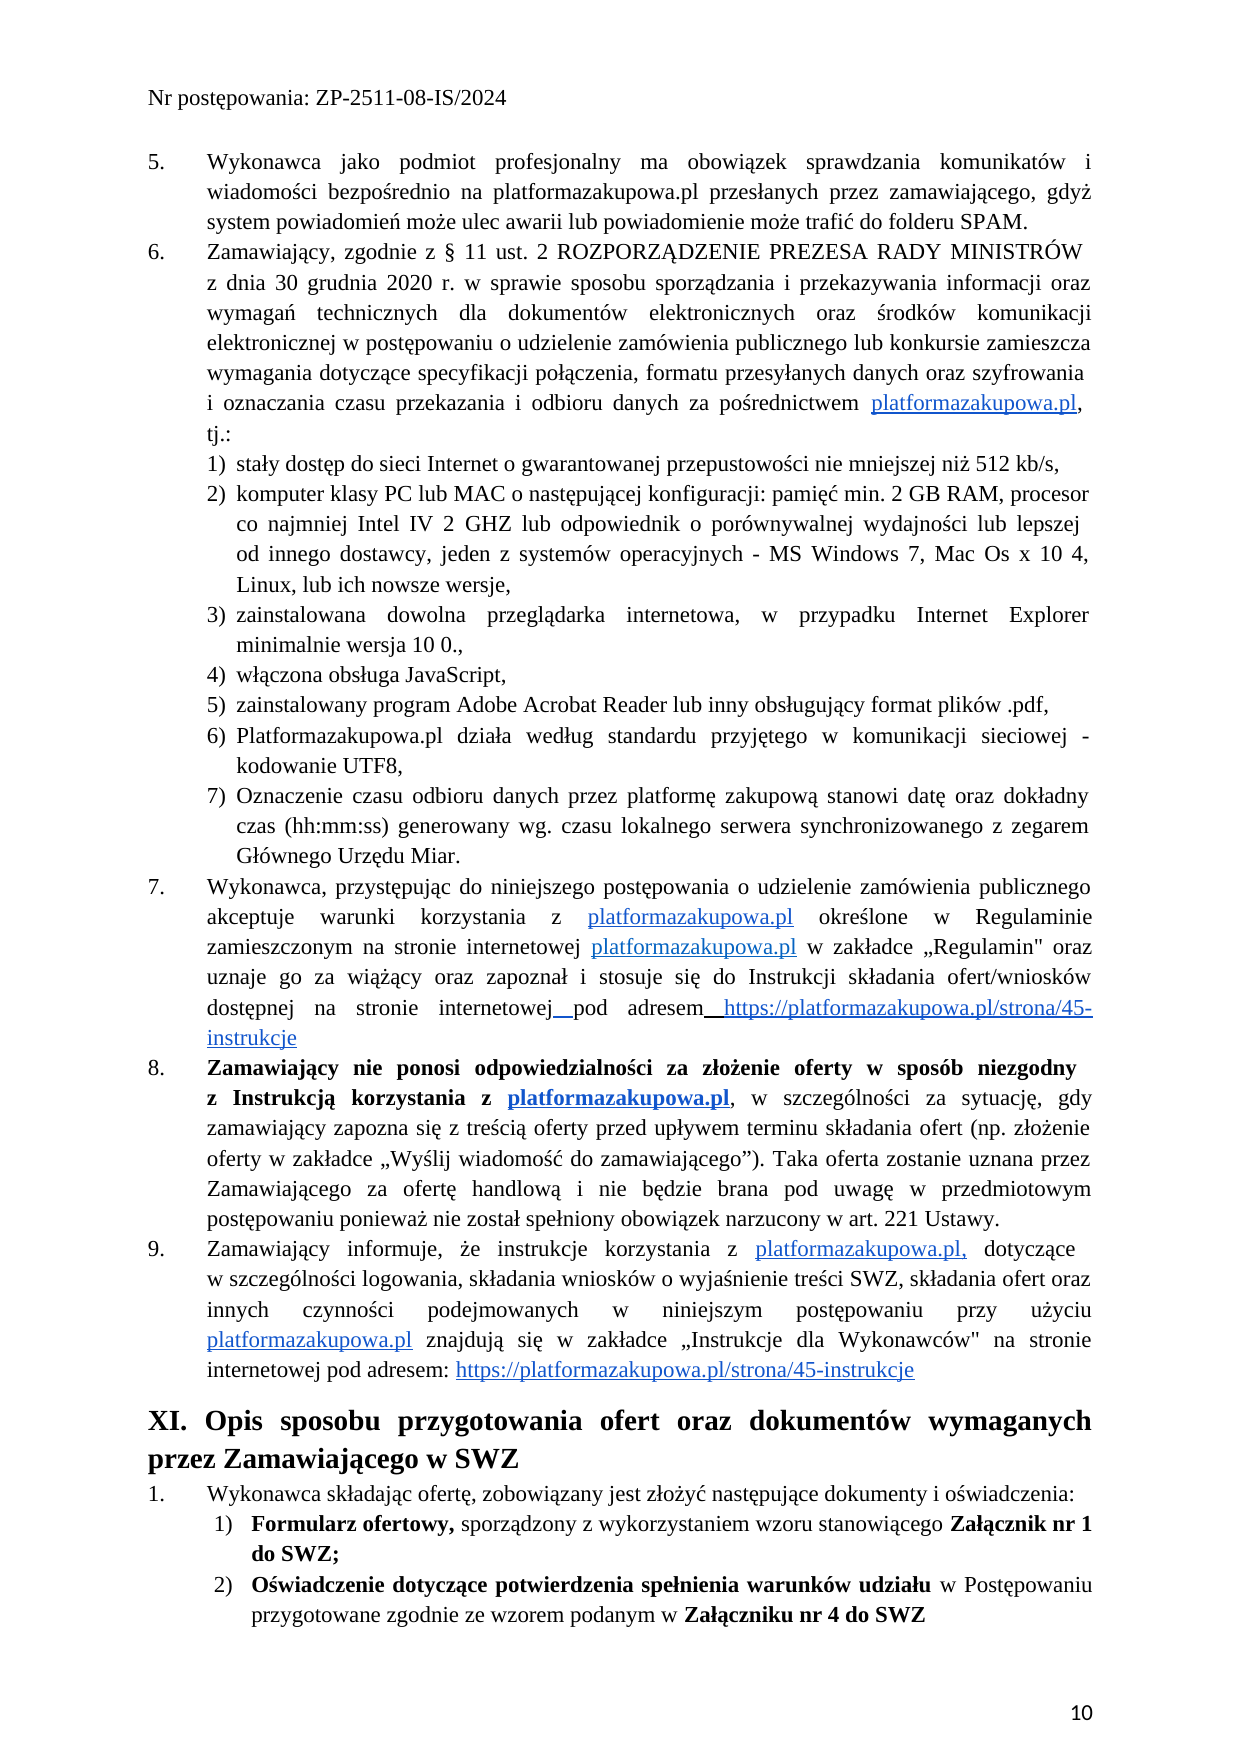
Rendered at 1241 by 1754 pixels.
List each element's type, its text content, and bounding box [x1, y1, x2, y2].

text XI. Opis sposobu przygotowania ofert oraz dokumentów wymaganych przez Zamawiającego w SWZ [148, 1403, 1093, 1475]
list włączona obsługa JavaScript, [207, 661, 1091, 688]
list stały dostęp do sieci Internet o gwarantowanej przepustowości nie mniejszej niż 512 kb/s, [207, 450, 1091, 476]
list Oświadczenie dotyczące potwierdzenia spełnienia warunków udziału w Postępowaniu przygotowane zgodnie ze wzorem podanym w Załączniku nr 4 do SWZ [213, 1571, 1093, 1627]
list komputer klasy PC lub MAC o następującej konfiguracji: pamięć min. 2 GB RAM, procesor co najmniej Intel IV 2 GHZ lub odpowiednik o porównywalnej wydajności lub lepszej od innego dostawcy, jeden z systemów operacyjnych - MS Windows 7, Mac Os x 10 4, Linux, lub ich nowsze wersje, [207, 480, 1091, 597]
list Formularz ofertowy, sporządzony z wykorzystaniem wzoru stanowiącego Załącznik nr 1 do SWZ; [213, 1510, 1093, 1567]
list Zamawiający informuje, że instrukcje korzystania z platformazakupowa.pl, dotyczące w szczególności logowania, składania wniosków o wyjaśnienie treści SWZ, składania ofert oraz innych czynności podejmowanych w niniejszym postępowaniu przy użyciu platformazakupowa.pl znajdują się w zakładce „Instrukcje dla Wykonawców" na stronie internetowej pod adresem: https://platformazakupowa.pl/strona/45-instrukcje [148, 1235, 1093, 1382]
list zainstalowana dowolna przeglądarka internetowa, w przypadku Internet Explorer minimalnie wersja 10 0., [207, 601, 1091, 657]
list Zamawiający, zgodnie z § 11 ust. 2 ROZPORZĄDZENIE PREZESA RADY MINISTRÓW z dnia 30 grudnia 2020 r. w sprawie sposobu sporządzania i przekazywania informacji oraz wymagań technicznych dla dokumentów elektronicznych oraz środków komunikacji elektronicznej w postępowaniu o udzielenie zamówienia publicznego lub konkursie zamieszcza wymagania dotyczące specyfikacji połączenia, formatu przesyłanych danych oraz szyfrowania i oznaczania czasu przekazania i odbioru danych za pośrednictwem platformazakupowa.pl, tj.: [148, 238, 1093, 446]
list Oznaczenie czasu odbioru danych przez platformę zakupową stanowi datę oraz dokładny czas (hh:mm:ss) generowany wg. czasu lokalnego serwera synchronizowanego z zegarem Głównego Urzędu Miar. [207, 782, 1091, 869]
list Zamawiający nie ponosi odpowiedzialności za złożenie oferty w sposób niezgodny z Instrukcją korzystania z platformazakupowa.pl, w szczególności za sytuację, gdy zamawiający zapozna się z treścią oferty przed upływem terminu składania ofert (np. złożenie oferty w zakładce „Wyślij wiadomość do zamawiającego”). Taka oferta zostanie uznana przez Zamawiającego za ofertę handlową i nie będzie brana pod uwagę w przedmiotowym postępowaniu ponieważ nie został spełniony obowiązek narzucony w art. 221 Ustawy. [148, 1054, 1093, 1231]
list Wykonawca, przystępując do niniejszego postępowania o udzielenie zamówienia publicznego akceptuje warunki korzystania z platformazakupowa.pl określone w Regulaminie zamieszczonym na stronie internetowej platformazakupowa.pl w zakładce „Regulamin" oraz uznaje go za wiążący oraz zapoznał i stosuje się do Instrukcji składania ofert/wniosków dostępnej na stronie internetowej pod adresem https://platformazakupowa.pl/strona/45-instrukcje [148, 873, 1093, 1050]
list zainstalowany program Adobe Acrobat Reader lub inny obsługujący format plików .pdf, [207, 691, 1091, 718]
list Wykonawca jako podmiot profesjonalny ma obowiązek sprawdzania komunikatów i wiadomości bezpośrednio na platformazakupowa.pl przesłanych przez zamawiającego, gdyż system powiadomień może ulec awarii lub powiadomienie może trafić do folderu SPAM. [148, 148, 1093, 234]
list Wykonawca składając ofertę, zobowiązany jest złożyć następujące dokumenty i oświadczenia: [148, 1480, 1093, 1506]
list Platformazakupowa.pl działa według standardu przyjętego w komunikacji sieciowej - kodowanie UTF8, [207, 722, 1091, 778]
